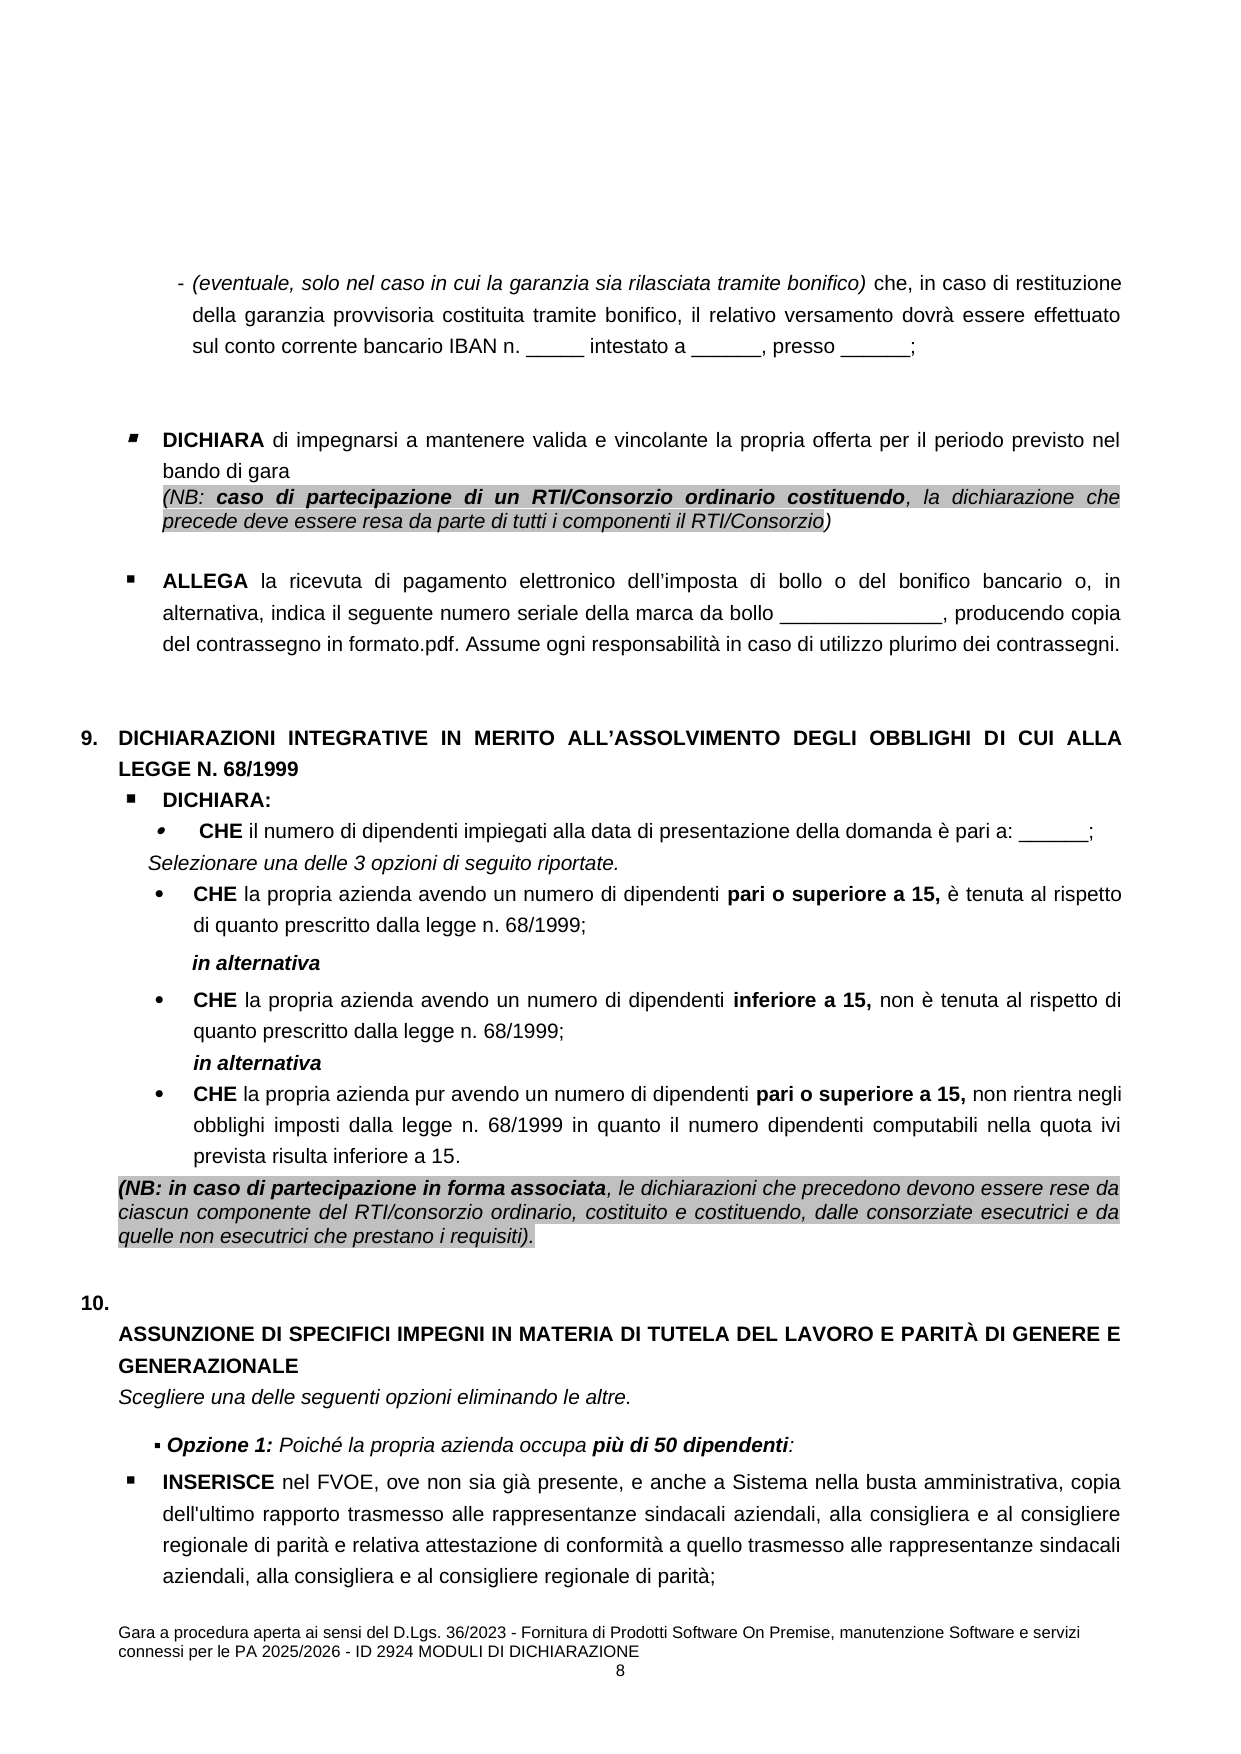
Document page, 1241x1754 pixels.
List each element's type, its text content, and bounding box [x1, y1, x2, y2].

list (NB: caso di partecipazione di un RTI/Consorzio ordinario costituendo, la dichiarazione che precede deve essere resa da parte di tutti i componenti il RTI/Consorzio) [162, 484, 1122, 532]
list in alternativa [193, 1045, 1122, 1076]
list ASSUNZIONE DI SPECIFICI IMPEGNI IN MATERIA DI TUTELA DEL LAVORO E PARITÀ DI GENERE E GENERAZIONALE [118, 1317, 1122, 1379]
list Scegliere una delle seguenti opzioni eliminando le altre. [118, 1379, 1122, 1411]
list DICHIARA: [125, 782, 1122, 814]
list ALLEGA la ricevuta di pagamento elettronico dell’imposta di bollo o del bonifico bancario o, in alternativa, indica il seguente numero seriale della marca da bollo ______________, producendo copia del contrassegno in formato.pdf. Assume ogni responsabilità in caso di utilizzo plurimo dei contrassegni. [125, 564, 1122, 657]
list DICHIARAZIONI INTEGRATIVE IN MERITO ALL’ASSOLVIMENTO DEGLI OBBLIGHI DI CUI ALLA LEGGE N. 68/1999 [81, 720, 1122, 782]
list Selezionare una delle 3 opzioni di seguito riportate. [118, 845, 1122, 876]
list DICHIARA di impegnarsi a mantenere valida e vincolante la propria offerta per il periodo previsto nel bando di gara [125, 422, 1122, 484]
list CHE il numero di dipendenti impiegati alla data di presentazione della domanda è pari a: ______; [156, 814, 1122, 845]
list (eventuale, solo nel caso in cui la garanzia sia rilasciata tramite bonifico) che, in caso di restituzione della garanzia provvisoria costituita tramite bonifico, il relativo versamento dovrà essere effettuato sul conto corrente bancario IBAN n. _____ intestato a ______, presso ______; [177, 266, 1122, 359]
text in alternativa [118, 945, 1122, 976]
list CHE la propria azienda avendo un numero di dipendenti inferiore a 15, non è tenuta al rispetto di quanto prescritto dalla legge n. 68/1999; [156, 982, 1122, 1045]
text ▪ Opzione 1: Poiché la propria azienda occupa più di 50 dipendenti: [148, 1427, 1122, 1458]
list CHE la propria azienda avendo un numero di dipendenti pari o superiore a 15, è tenuta al rispetto di quanto prescritto dalla legge n. 68/1999; [156, 876, 1122, 939]
list CHE la propria azienda pur avendo un numero di dipendenti pari o superiore a 15, non rientra negli obblighi imposti dalla legge n. 68/1999 in quanto il numero dipendenti computabili nella quota ivi prevista risulta inferiore a 15. [156, 1076, 1122, 1170]
text (NB: in caso di partecipazione in forma associata, le dichiarazioni che precedono devono essere rese da ciascun componente del RTI/consorzio ordinario, costituito e costituendo, dalle consorziate esecutrici e da quelle non esecutrici che prestano i requisiti). [535, 1176, 1122, 1248]
list INSERISCE nel FVOE, ove non sia già presente, e anche a Sistema nella busta amministrativa, copia dell'ultimo rapporto trasmesso alle rappresentanze sindacali aziendali, alla consigliera e al consigliere regionale di parità e relativa attestazione di conformità a quello trasmesso alle rappresentanze sindacali aziendali, alla consigliera e al consigliere regionale di parità; [125, 1465, 1122, 1590]
